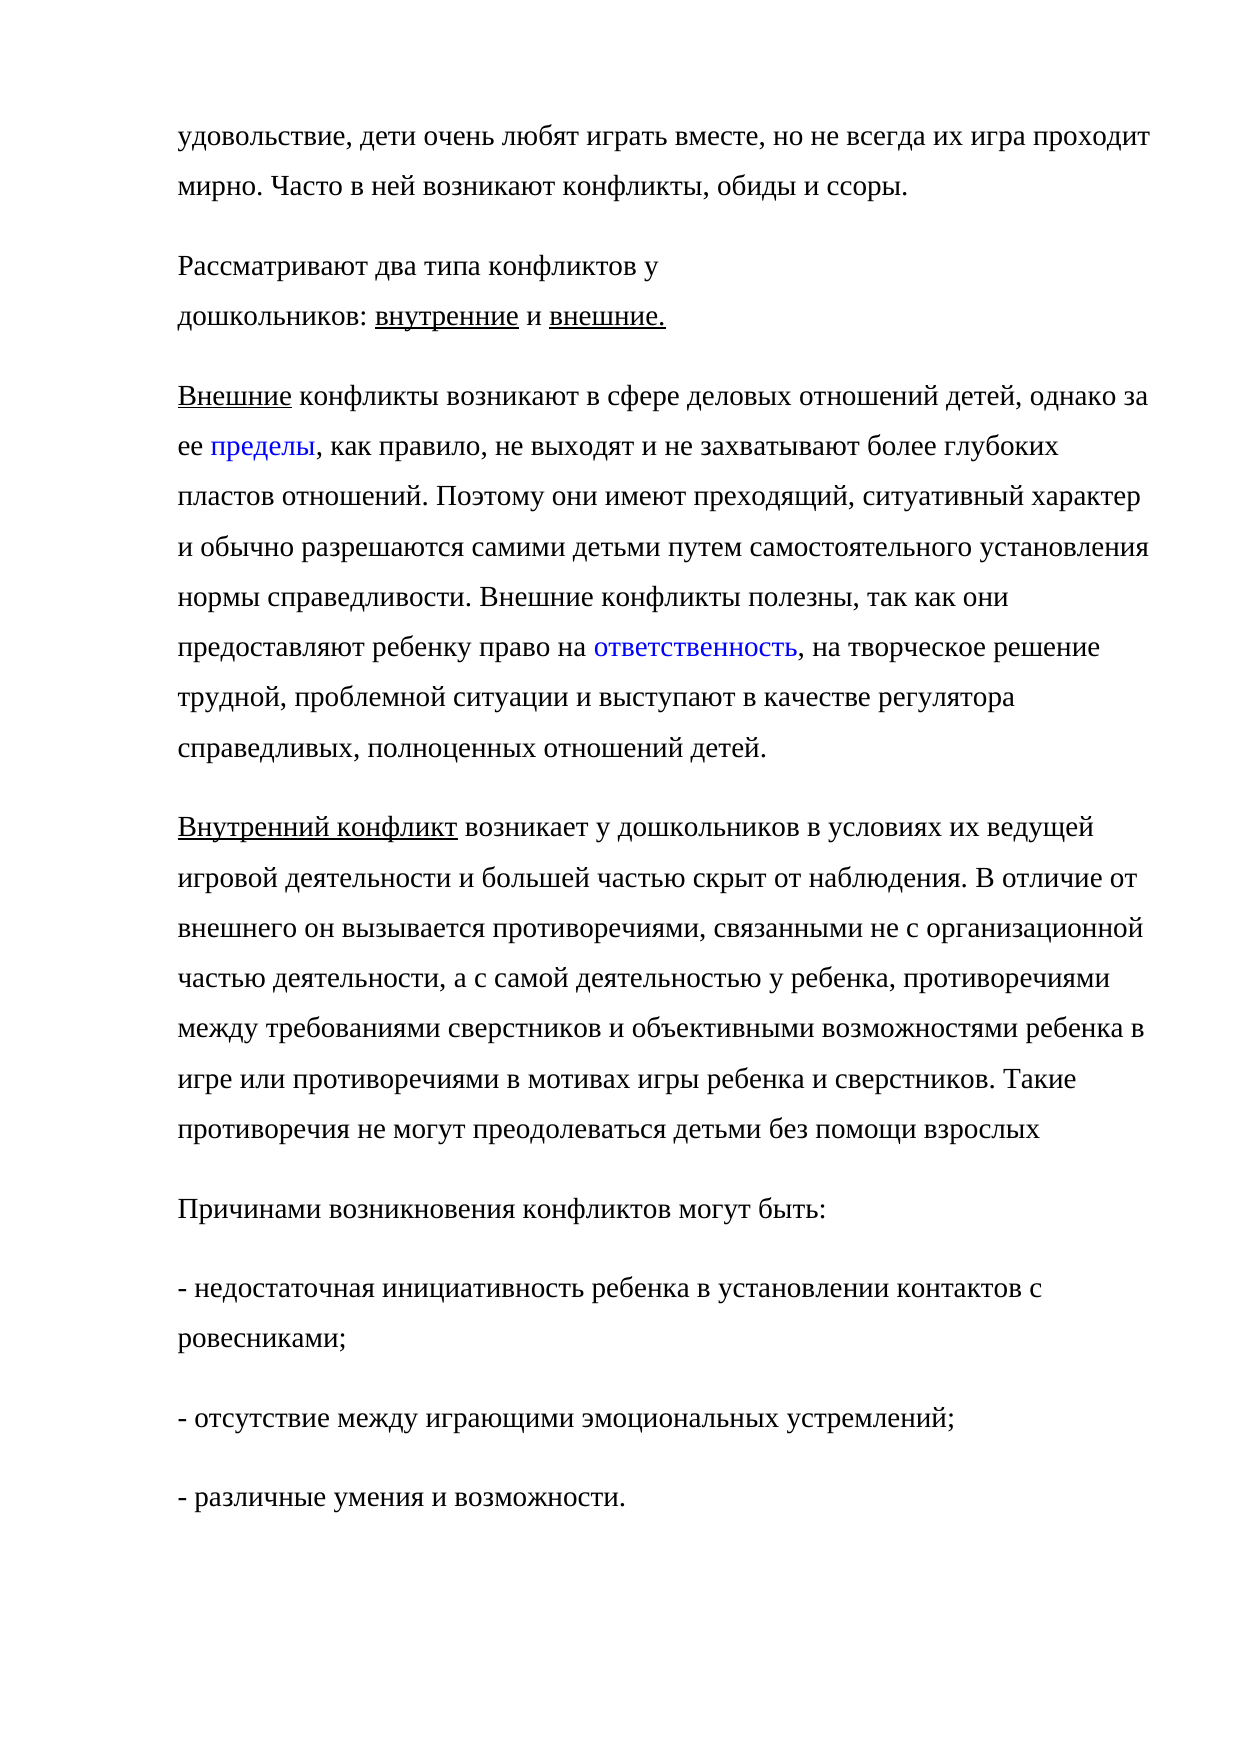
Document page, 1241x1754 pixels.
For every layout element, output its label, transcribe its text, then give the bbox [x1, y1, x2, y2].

text - различные умения и возможности. [177, 1479, 1152, 1513]
text - отсутствие между играющими эмоциональных устремлений; [177, 1400, 1152, 1433]
text - недостаточная инициативность ребенка в установлении контактов с ровесниками; [177, 1270, 1152, 1354]
text Рассматривают два типа конфликтов у дошкольников: внутренние и внешние. [177, 248, 1152, 332]
text Причинами возникновения конфликтов могут быть: [177, 1191, 1152, 1224]
text Внешние конфликты возникают в сфере деловых отношений детей, однако за ее пределы, как правило, не выходят и не захватывают более глубоких пластов отношений. Поэтому они имеют преходящий, ситуативный характер и обычно разрешаются самими детьми путем самостоятельного установления нормы справедливости. Внешние конфликты полезны, так как они предоставляют ребенку право на ответственность, на творческое решение трудной, проблемной ситуации и выступают в качестве регулятора справедливых, полноценных отношений детей. [177, 378, 1152, 763]
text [177, 118, 1152, 202]
text Внутренний конфликт возникает у дошкольников в условиях их ведущей игровой деятельности и большей частью скрыт от наблюдения. В отличие от внешнего он вызывается противоречиями, связанными не с организационной частью деятельности, а с самой деятельностью у ребенка, противоречиями между требованиями сверстников и объективными возможностями ребенка в игре или противоречиями в мотивах игры ребенка и сверстников. Такие противоречия не могут преодолеваться детьми без помощи взрослых [177, 809, 1152, 1145]
